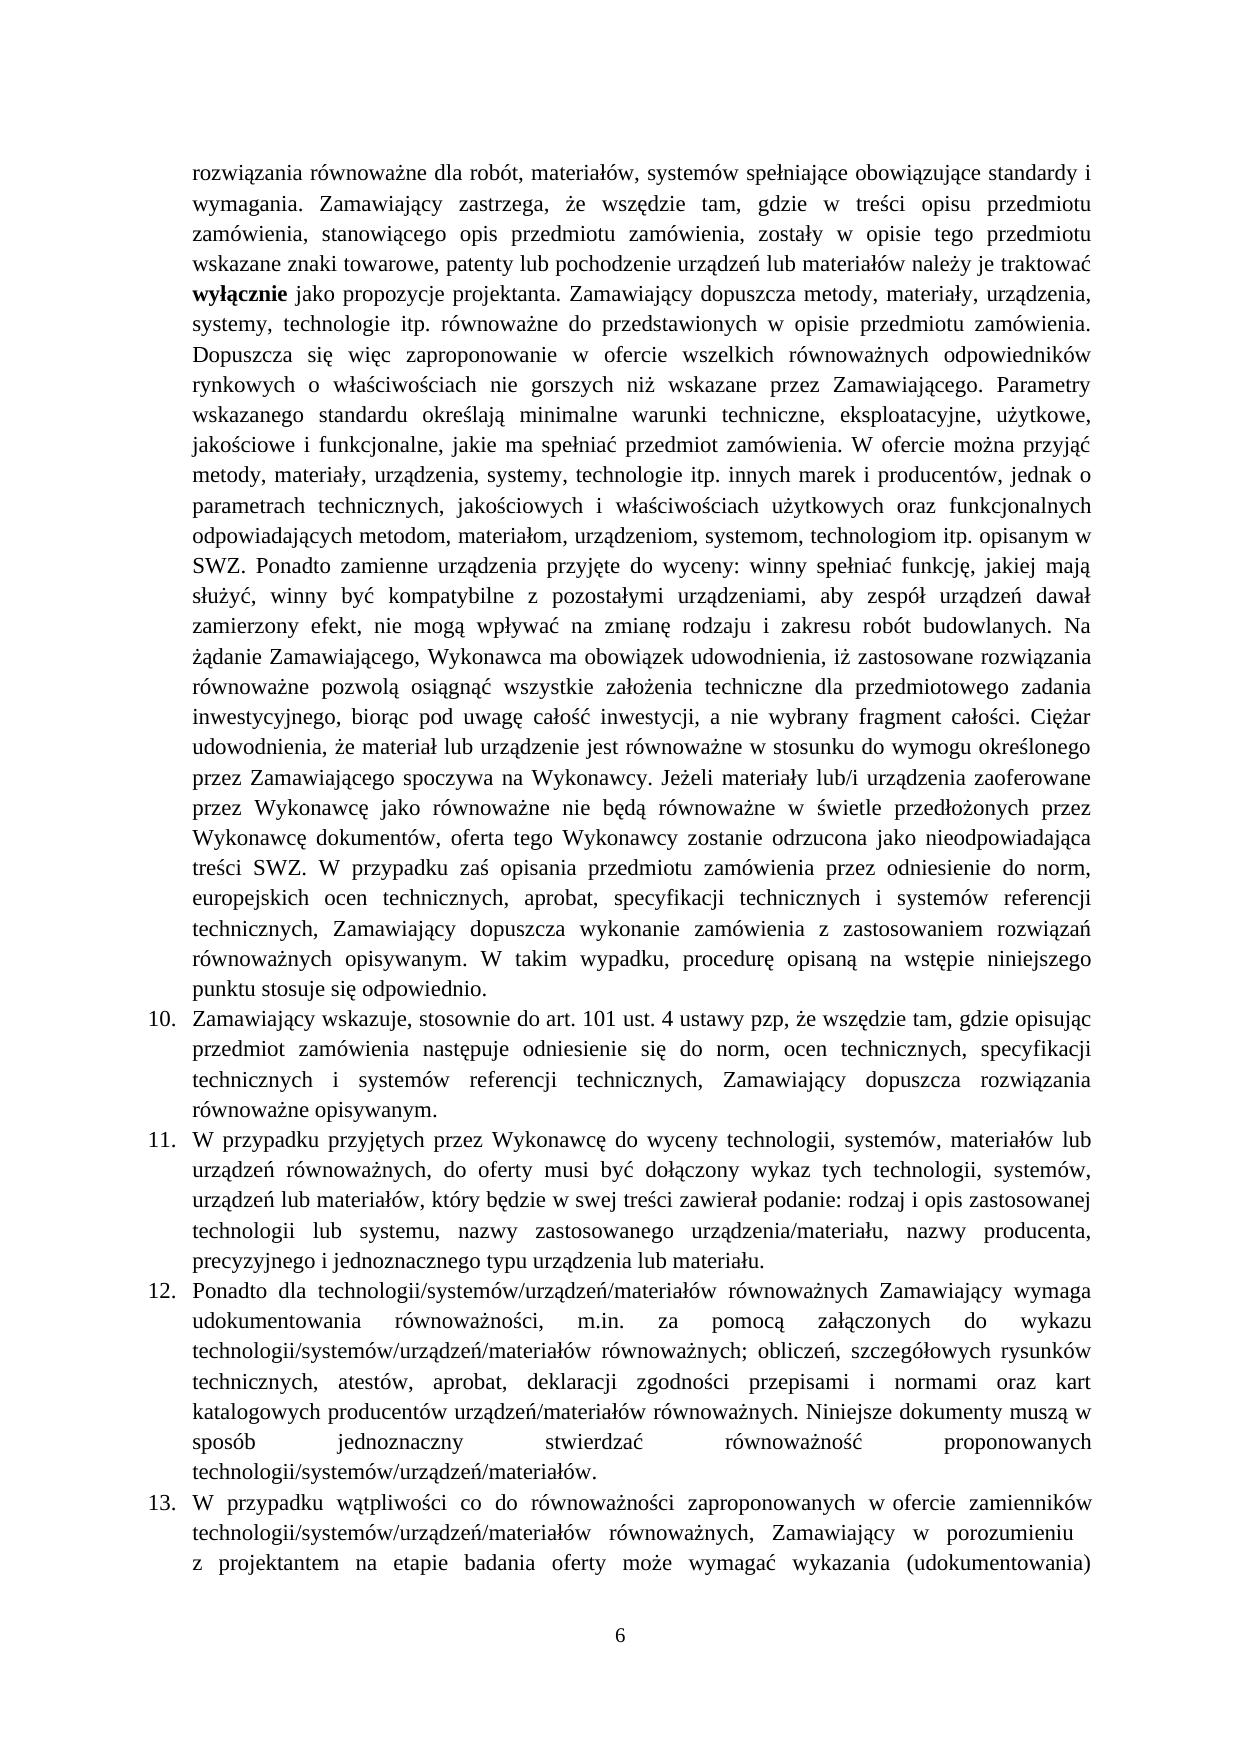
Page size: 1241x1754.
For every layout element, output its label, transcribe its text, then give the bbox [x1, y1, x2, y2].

list Zamawiający wskazuje, stosownie do art. 101 ust. 4 ustawy pzp, że wszędzie tam, gdzie opisując przedmiot zamówienia następuje odniesienie się do norm, ocen technicznych, specyfikacji technicznych i systemów referencji technicznych, Zamawiający dopuszcza rozwiązania równoważne opisywanym. [148, 1005, 1092, 1122]
list W przypadku przyjętych przez Wykonawcę do wyceny technologii, systemów, materiałów lub urządzeń równoważnych, do oferty musi być dołączony wykaz tych technologii, systemów, urządzeń lub materiałów, który będzie w swej treści zawierał podanie: rodzaj i opis zastosowanej technologii lub systemu, nazwy zastosowanego urządzenia/materiału, nazwy producenta, precyzyjnego i jednoznacznego typu urządzenia lub materiału. [148, 1126, 1092, 1273]
list Ponadto dla technologii/systemów/urządzeń/materiałów równoważnych Zamawiający wymaga udokumentowania równoważności, m.in. za pomocą załączonych do wykazu technologii/systemów/urządzeń/materiałów równoważnych; obliczeń, szczegółowych rysunków technicznych, atestów, aprobat, deklaracji zgodności przepisami i normami oraz kart katalogowych producentów urządzeń/materiałów równoważnych. Niniejsze dokumenty muszą w sposób jednoznaczny stwierdzać równoważność proponowanych technologii/systemów/urządzeń/materiałów. [148, 1277, 1092, 1485]
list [148, 1489, 1092, 1575]
